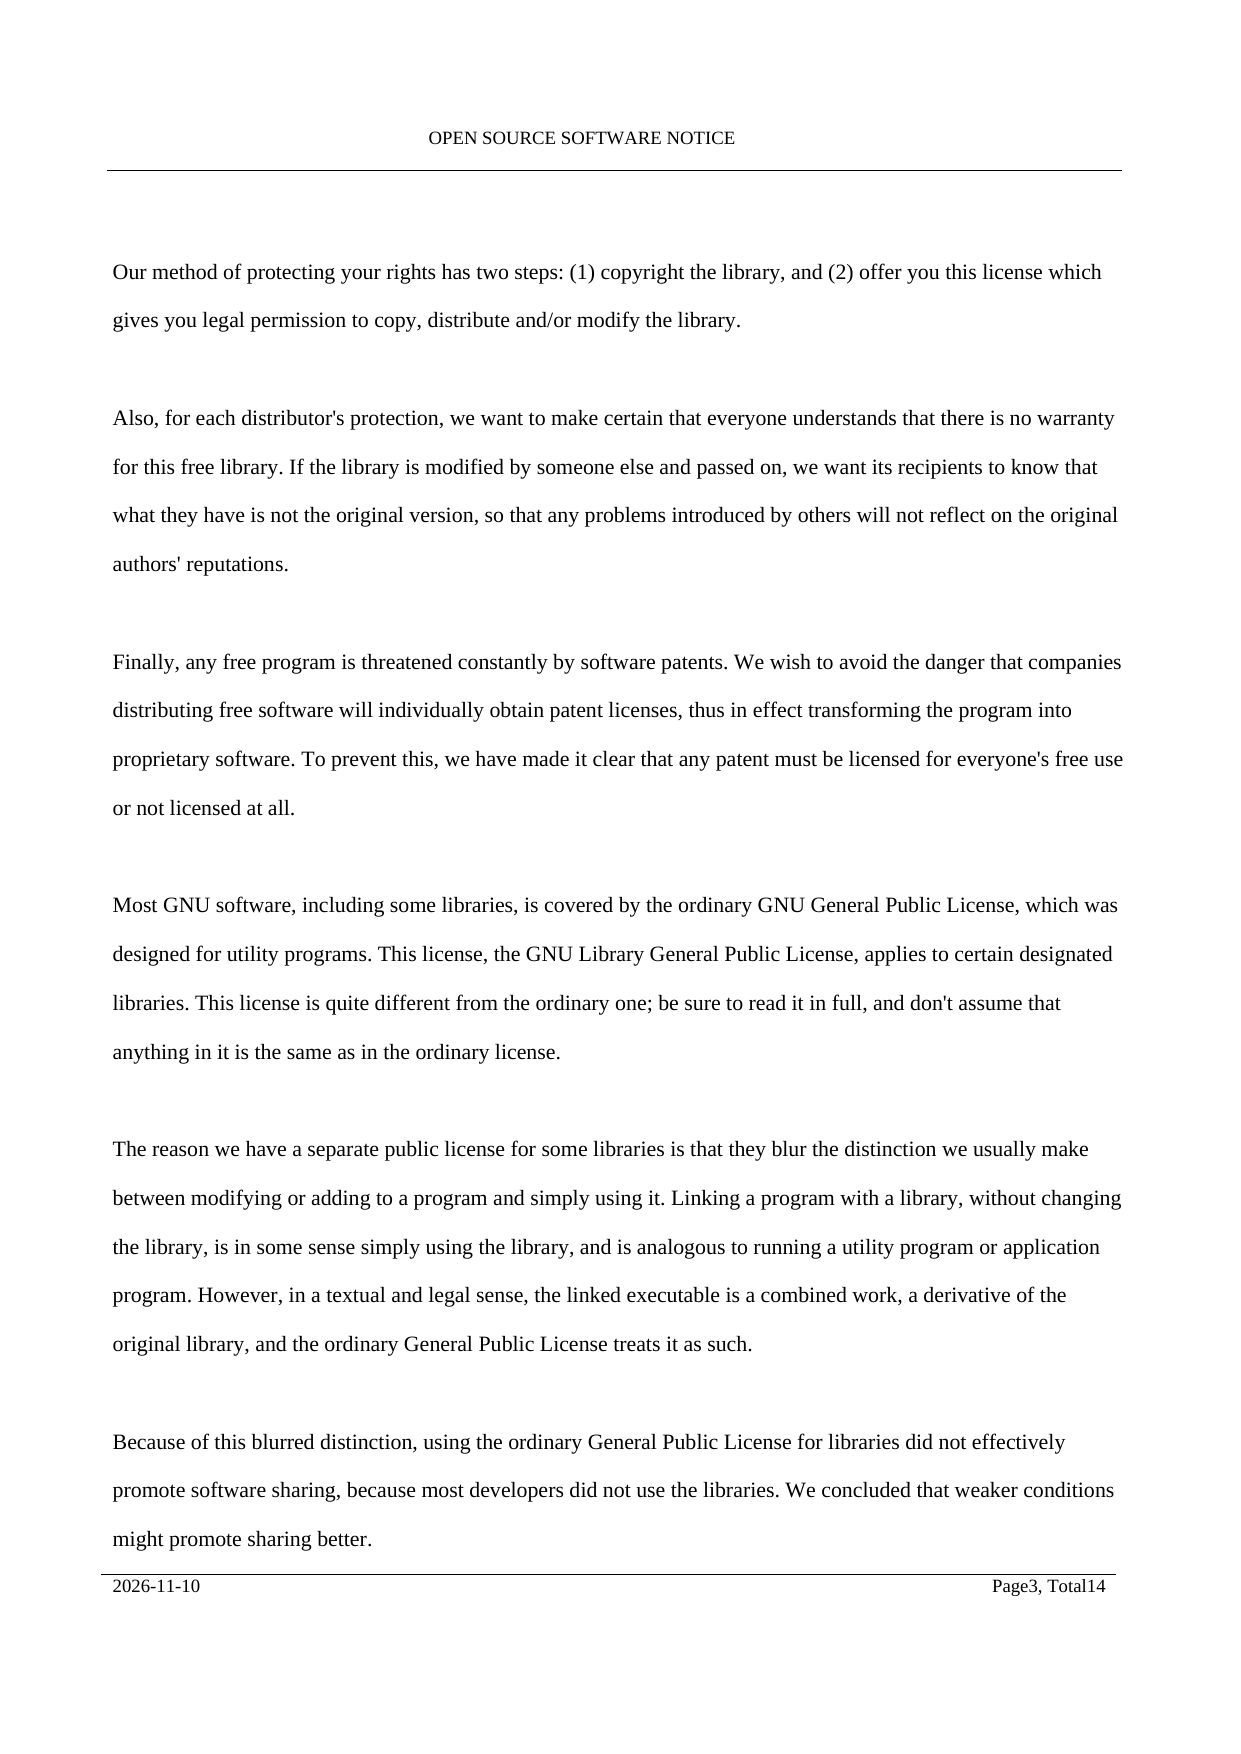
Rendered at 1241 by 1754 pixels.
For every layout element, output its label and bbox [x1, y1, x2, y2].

text [112, 206, 1128, 1555]
